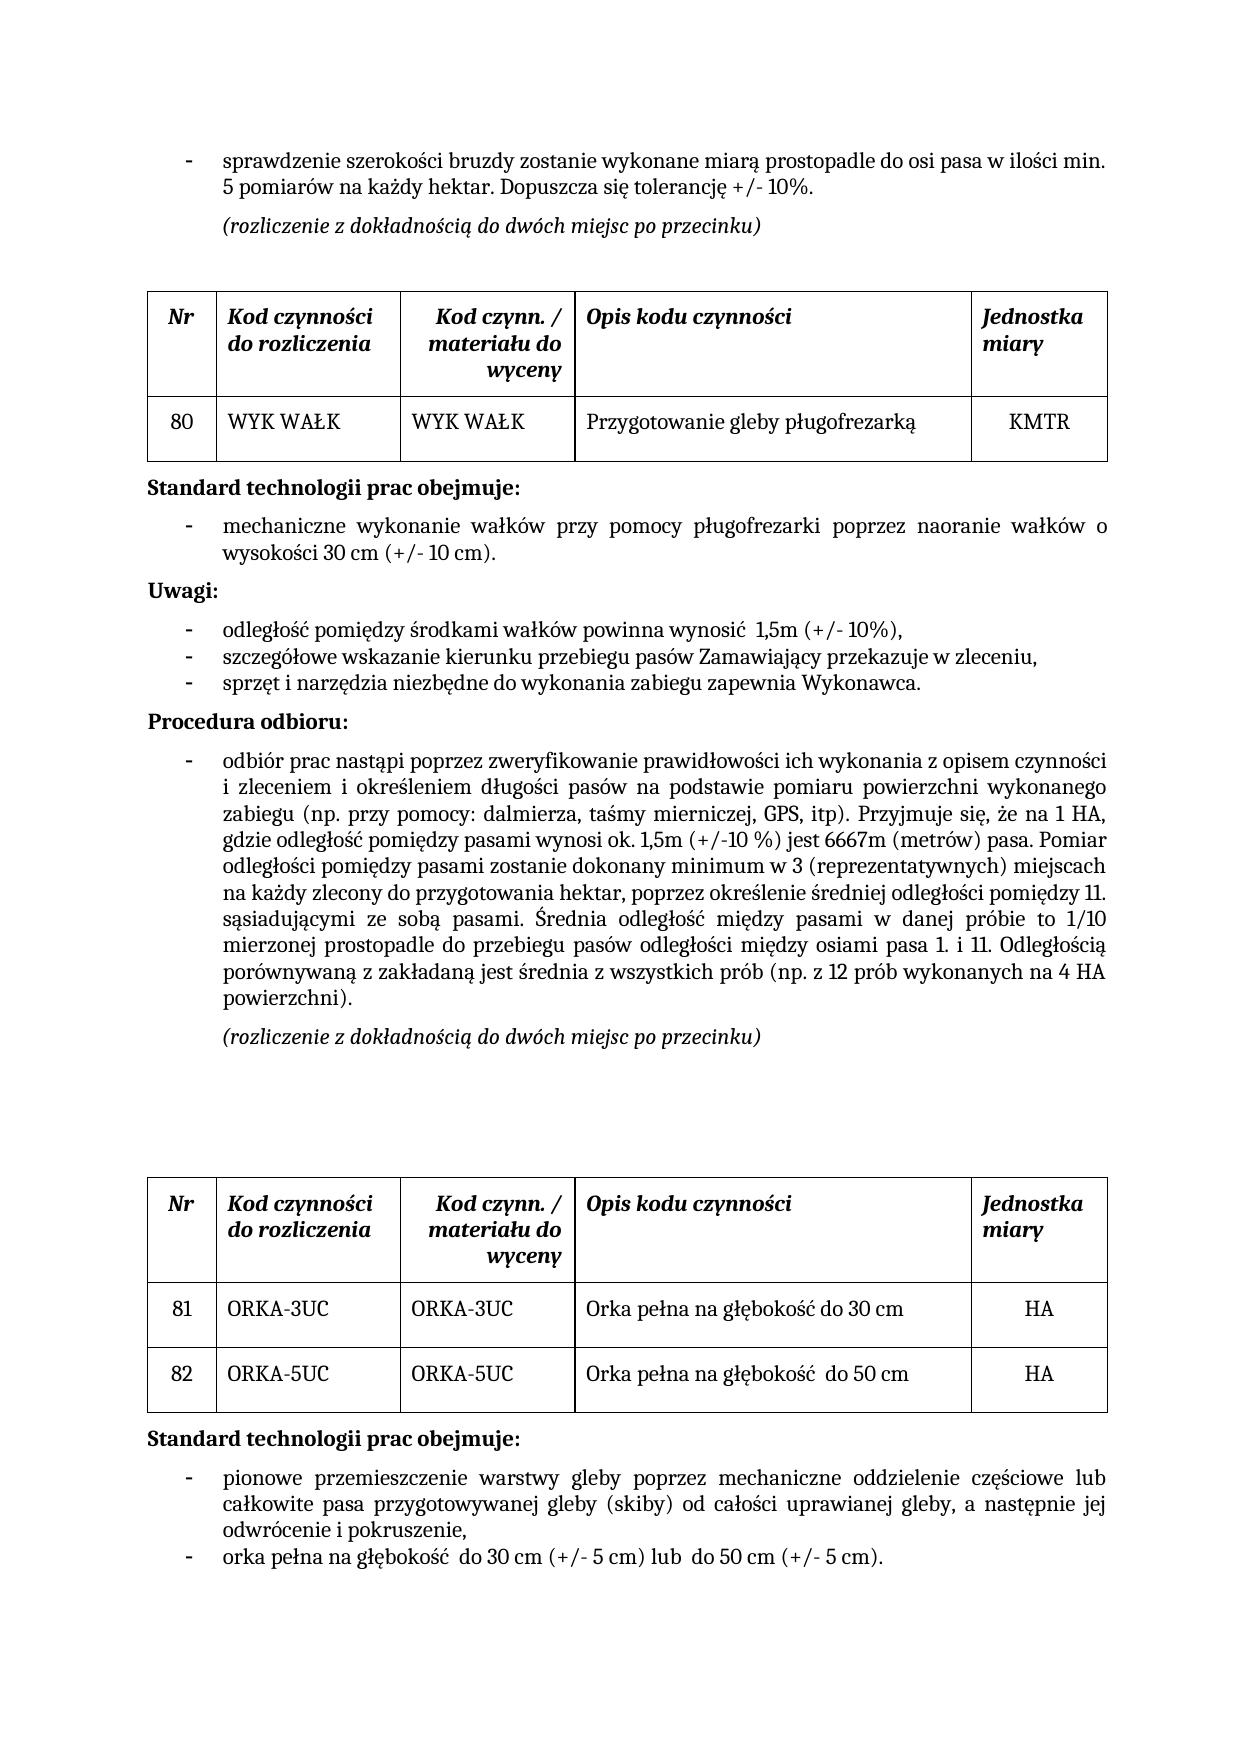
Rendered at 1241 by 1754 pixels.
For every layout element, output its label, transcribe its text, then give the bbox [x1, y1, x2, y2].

text Uwagi: [148, 578, 1107, 605]
list mechaniczne wykonanie wałków przy pomocy pługofrezarki poprzez naoranie wałków o wysokości 30 cm (+/- 10 cm). [185, 513, 1107, 566]
text (rozliczenie z dokładnością do dwóch miejsc po przecinku) [148, 213, 1107, 239]
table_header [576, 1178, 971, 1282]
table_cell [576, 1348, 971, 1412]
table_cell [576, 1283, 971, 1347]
list odległość pomiędzy środkami wałków powinna wynosić 1,5m (+/- 10%), [185, 617, 1107, 643]
list orka pełna na głębokość do 30 cm (+/- 5 cm) lub do 50 cm (+/- 5 cm). [185, 1543, 1107, 1570]
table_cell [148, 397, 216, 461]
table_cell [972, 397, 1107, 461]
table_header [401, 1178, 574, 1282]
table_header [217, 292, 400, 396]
list sprawdzenie szerokości bruzdy zostanie wykonane miarą prostopadle do osi pasa w ilości min. 5 pomiarów na każdy hektar. Dopuszcza się tolerancję +/- 10%. [185, 148, 1107, 200]
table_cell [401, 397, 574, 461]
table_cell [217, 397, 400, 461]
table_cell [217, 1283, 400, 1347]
list pionowe przemieszczenie warstwy gleby poprzez mechaniczne oddzielenie częściowe lub całkowite pasa przygotowywanej gleby (skiby) od całości uprawianej gleby, a następnie jej odwrócenie i pokruszenie, [185, 1464, 1107, 1543]
text Procedura odbioru: [148, 709, 1107, 735]
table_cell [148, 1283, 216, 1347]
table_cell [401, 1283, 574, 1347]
list odbiór prac nastąpi poprzez zweryfikowanie prawidłowości ich wykonania z opisem czynności i zleceniem i określeniem długości pasów na podstawie pomiaru powierzchni wykonanego zabiegu (np. przy pomocy: dalmierza, taśmy mierniczej, GPS, itp). Przyjmuje się, że na 1 HA, gdzie odległość pomiędzy pasami wynosi ok. 1,5m (+/-10 %) jest 6667m (metrów) pasa. Pomiar odległości pomiędzy pasami zostanie dokonany minimum w 3 (reprezentatywnych) miejscach na każdy zlecony do przygotowania hektar, poprzez określenie średniej odległości pomiędzy 11. sąsiadującymi ze sobą pasami. Średnia odległość między pasami w danej próbie to 1/10 mierzonej prostopadle do przebiegu pasów odległości między osiami pasa 1. i 11. Odległością porównywaną z zakładaną jest średnia z wszystkich prób (np. z 12 prób wykonanych na 4 HA powierzchni). [185, 748, 1107, 1011]
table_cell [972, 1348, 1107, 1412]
list szczegółowe wskazanie kierunku przebiegu pasów Zamawiający przekazuje w zleceniu, [185, 643, 1107, 670]
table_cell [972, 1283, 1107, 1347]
text Standard technologii prac obejmuje: [148, 1426, 1107, 1452]
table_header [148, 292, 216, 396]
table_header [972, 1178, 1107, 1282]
text Standard technologii prac obejmuje: [148, 474, 1107, 501]
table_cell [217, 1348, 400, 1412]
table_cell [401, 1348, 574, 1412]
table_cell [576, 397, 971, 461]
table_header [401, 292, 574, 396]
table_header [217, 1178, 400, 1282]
list sprzęt i narzędzia niezbędne do wykonania zabiegu zapewnia Wykonawca. [185, 670, 1107, 696]
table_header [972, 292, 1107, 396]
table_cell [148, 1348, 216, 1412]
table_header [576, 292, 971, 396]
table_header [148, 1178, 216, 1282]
text (rozliczenie z dokładnością do dwóch miejsc po przecinku) [148, 1024, 1107, 1050]
